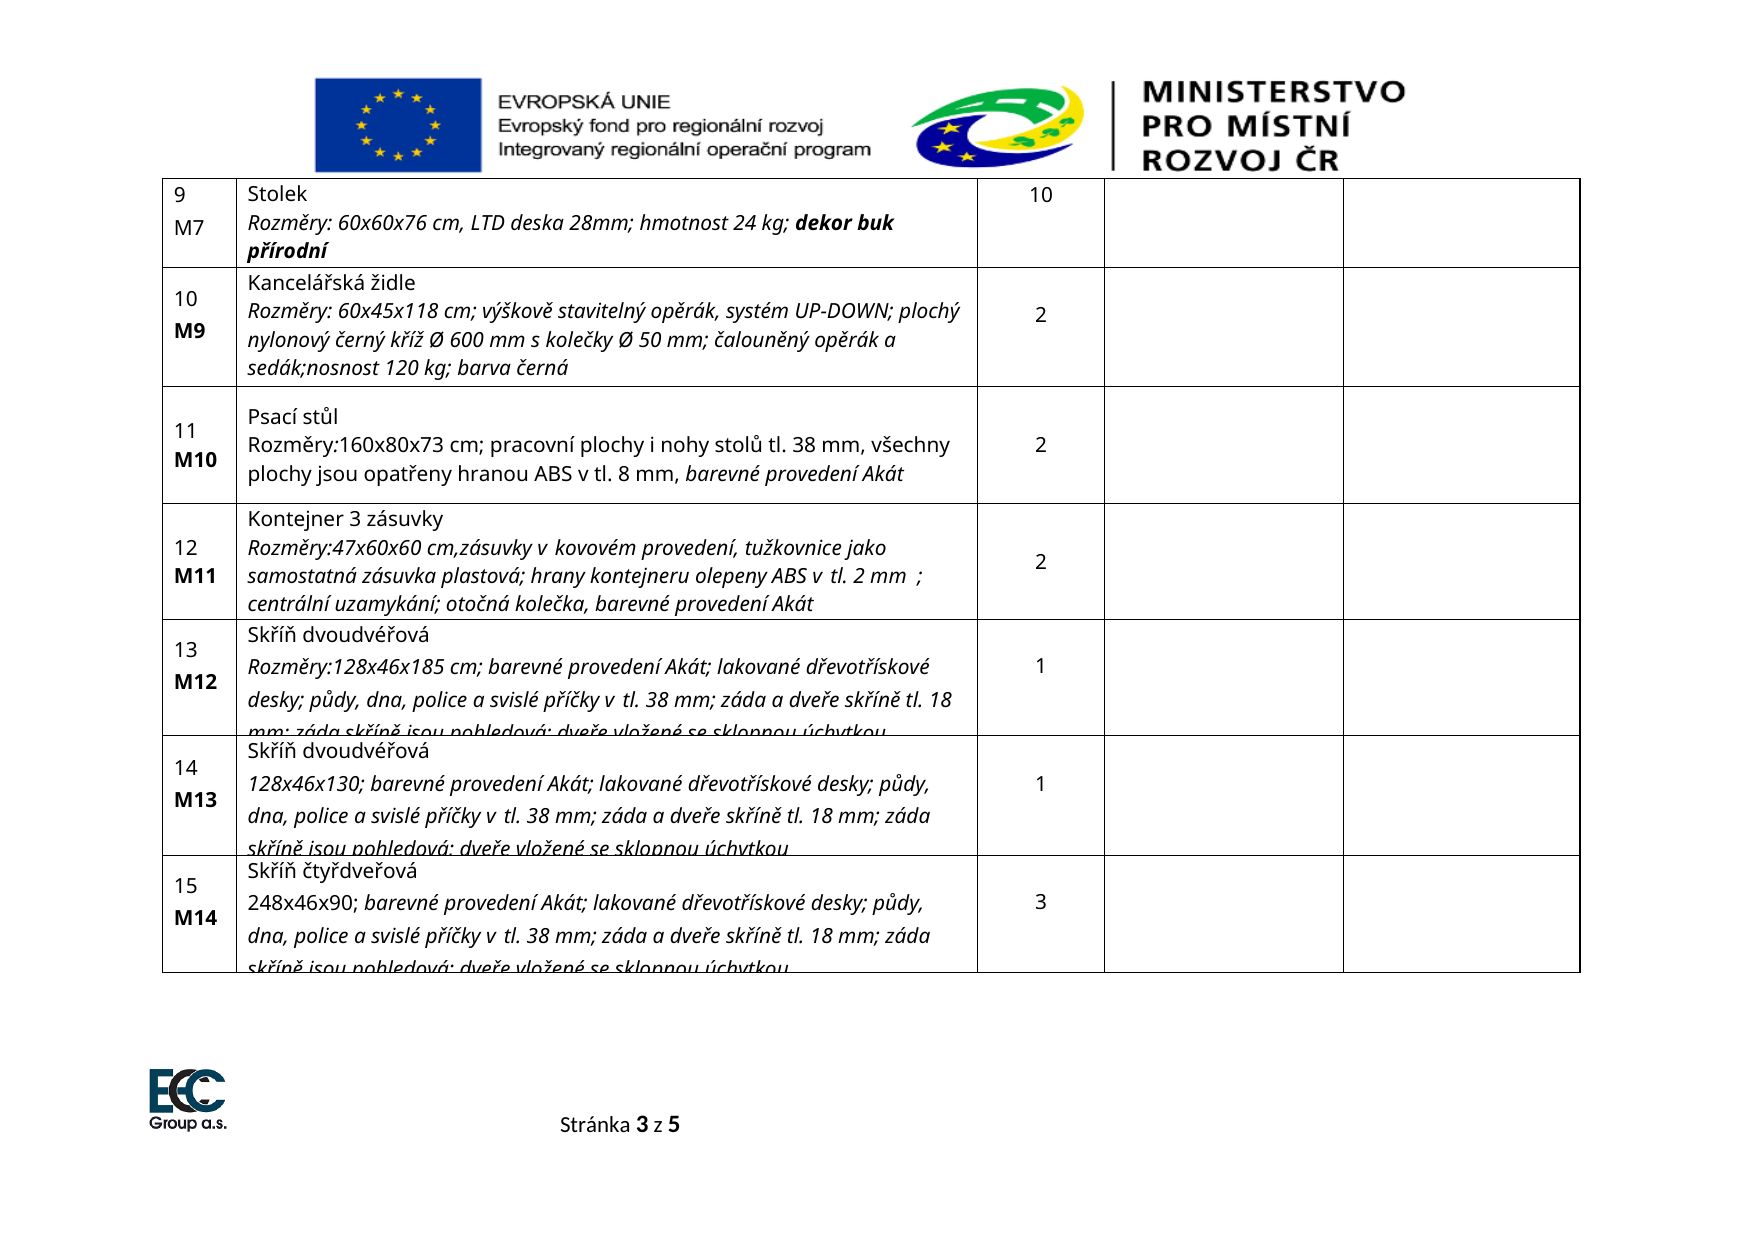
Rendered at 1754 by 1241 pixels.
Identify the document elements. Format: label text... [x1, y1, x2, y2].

table_cell 2 [978, 387, 1104, 502]
table_cell 11 M10 [163, 387, 236, 502]
table_cell [1344, 620, 1579, 735]
table_cell 2 [978, 268, 1104, 386]
picture [147, 1067, 229, 1133]
table_cell [1344, 856, 1579, 972]
table_cell [1105, 179, 1343, 267]
table_cell [1105, 387, 1343, 502]
table_cell Skříň dvoudvéřová Rozměry:128x46x185 cm; barevné provedení Akát; lakované dřevotřískové desky; půdy, dna, police a svislé příčky v tl. 38 mm; záda a dveře skříně tl. 18 mm; záda skříně jsou pohledová; dveře vložené se sklopnou úchytkou [237, 620, 977, 735]
table_cell 1 [978, 736, 1104, 855]
table_cell 13 M12 [163, 620, 236, 735]
table_cell [1105, 856, 1343, 972]
table_cell 10 M9 [163, 268, 236, 386]
table_cell [1344, 736, 1579, 855]
table_cell Kontejner 3 zásuvky Rozměry:47x60x60 cm,zásuvky v kovovém provedení, tužkovnice jako samostatná zásuvka plastová; hrany kontejneru olepeny ABS v tl. 2 mm ; centrální uzamykání; otočná kolečka, barevné provedení Akát [237, 504, 977, 619]
table_cell [1105, 736, 1343, 855]
table_cell 1 [978, 620, 1104, 735]
table_cell 2 [978, 504, 1104, 619]
table_cell 3 [978, 856, 1104, 972]
table_cell 10 [978, 179, 1104, 267]
table_cell [1344, 179, 1579, 267]
table_cell [1344, 387, 1579, 502]
table_cell [1105, 504, 1343, 619]
picture [309, 73, 1446, 178]
table_cell [1105, 620, 1343, 735]
table_cell [1344, 268, 1579, 386]
table_cell 14 M13 [163, 736, 236, 855]
table_cell Stolek Rozměry: 60x60x76 cm, LTD deska 28mm; hmotnost 24 kg; dekor buk přírodní [237, 179, 977, 267]
table_cell Kancelářská židle Rozměry: 60x45x118 cm; výškově stavitelný opěrák, systém UP-DOWN; plochý nylonový černý kříž Ø 600 mm s kolečky Ø 50 mm; čalouněný opěrák a sedák;nosnost 120 kg; barva černá [237, 268, 977, 386]
table_cell [1344, 504, 1579, 619]
table_cell [1105, 268, 1343, 386]
table_cell 12 M11 [163, 504, 236, 619]
table_cell Skříň dvoudvéřová 128x46x130; barevné provedení Akát; lakované dřevotřískové desky; půdy, dna, police a svislé příčky v tl. 38 mm; záda a dveře skříně tl. 18 mm; záda skříně jsou pohledová; dveře vložené se sklopnou úchytkou [237, 736, 977, 855]
table_cell Psací stůl Rozměry:160x80x73 cm; pracovní plochy i nohy stolů tl. 38 mm, všechny plochy jsou opatřeny hranou ABS v tl. 8 mm, barevné provedení Akát [237, 387, 977, 502]
table_cell 15 M14 [163, 856, 236, 972]
table_cell Skříň čtyřdveřová 248x46x90; barevné provedení Akát; lakované dřevotřískové desky; půdy, dna, police a svislé příčky v tl. 38 mm; záda a dveře skříně tl. 18 mm; záda skříně jsou pohledová; dveře vložené se sklopnou úchytkou [237, 856, 977, 972]
table_cell 9 M7 [163, 179, 236, 267]
